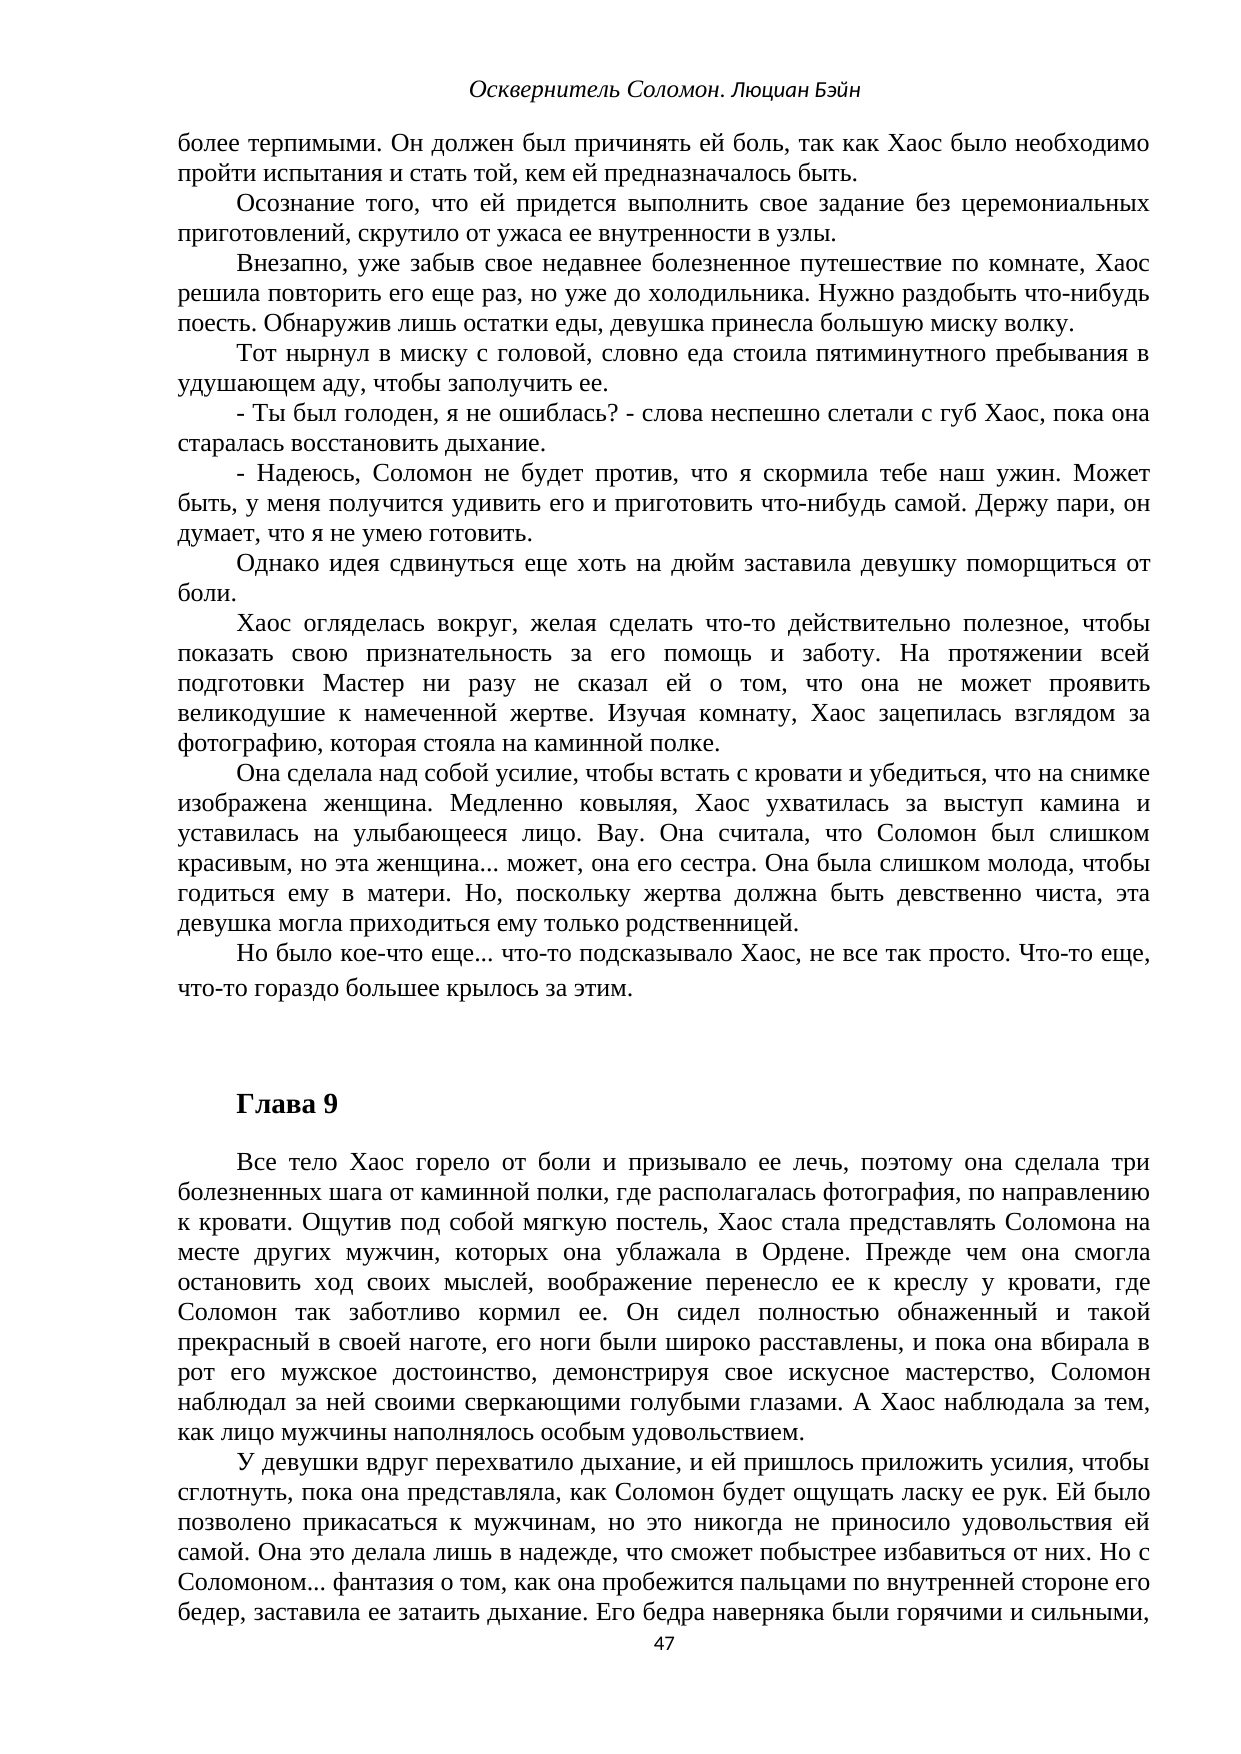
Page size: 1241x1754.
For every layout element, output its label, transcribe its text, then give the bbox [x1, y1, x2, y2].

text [177, 127, 1152, 187]
text Тот нырнул в миску с головой, словно еда стоила пятиминутного пребывания в удушающем аду, чтобы заполучить ее. [177, 337, 1152, 397]
text - Ты был голоден, я не ошиблась? - слова неспешно слетали с губ Хаос, пока она старалась восстановить дыхание. [177, 397, 1152, 457]
text Однако идея сдвинуться еще хоть на дюйм заставила девушку поморщиться от боли. [177, 547, 1152, 607]
text Но было кое-что еще... что-то подсказывало Хаос, не все так просто. Что-то еще, что-то гораздо большее крылось за этим. [177, 937, 1152, 1002]
text Глава 9 [177, 1087, 1152, 1120]
text - Надеюсь, Соломон не будет против, что я скормила тебе наш ужин. Может быть, у меня получится удивить его и приготовить что-нибудь самой. Держу пари, он думает, что я не умею готовить. [177, 457, 1152, 547]
text Осознание того, что ей придется выполнить свое задание без церемониальных приготовлений, скрутило от ужаса ее внутренности в узлы. [177, 187, 1152, 247]
text Она сделала над собой усилие, чтобы встать с кровати и убедиться, что на снимке изображена женщина. Медленно ковыляя, Хаос ухватилась за выступ камина и уставилась на улыбающееся лицо. Вау. Она считала, что Соломон был слишком красивым, но эта женщина... может, она его сестра. Она была слишком молода, чтобы годиться ему в матери. Но, поскольку жертва должна быть девственно чиста, эта девушка могла приходиться ему только родственницей. [177, 757, 1152, 937]
text Все тело Хаос горело от боли и призывало ее лечь, поэтому она сделала три болезненных шага от каминной полки, где располагалась фотография, по направлению к кровати. Ощутив под собой мягкую постель, Хаос стала представлять Соломона на месте других мужчин, которых она ублажала в Ордене. Прежде чем она смогла остановить ход своих мыслей, воображение перенесло ее к креслу у кровати, где Соломон так заботливо кормил ее. Он сидел полностью обнаженный и такой прекрасный в своей наготе, его ноги были широко расставлены, и пока она вбирала в рот его мужское достоинство, демонстрируя свое искусное мастерство, Соломон наблюдал за ней своими сверкающими голубыми глазами. А Хаос наблюдала за тем, как лицо мужчины наполнялось особым удовольствием. [177, 1146, 1152, 1446]
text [177, 1446, 1152, 1626]
text Внезапно, уже забыв свое недавнее болезненное путешествие по комнате, Хаос решила повторить его еще раз, но уже до холодильника. Нужно раздобыть что-нибудь поесть. Обнаружив лишь остатки еды, девушка принесла большую миску волку. [177, 247, 1152, 337]
text Хаос огляделась вокруг, желая сделать что-то действительно полезное, чтобы показать свою признательность за его помощь и заботу. На протяжении всей подготовки Мастер ни разу не сказал ей о том, что она не может проявить великодушие к намеченной жертве. Изучая комнату, Хаос зацепилась взглядом за фотографию, которая стояла на каминной полке. [177, 607, 1152, 757]
